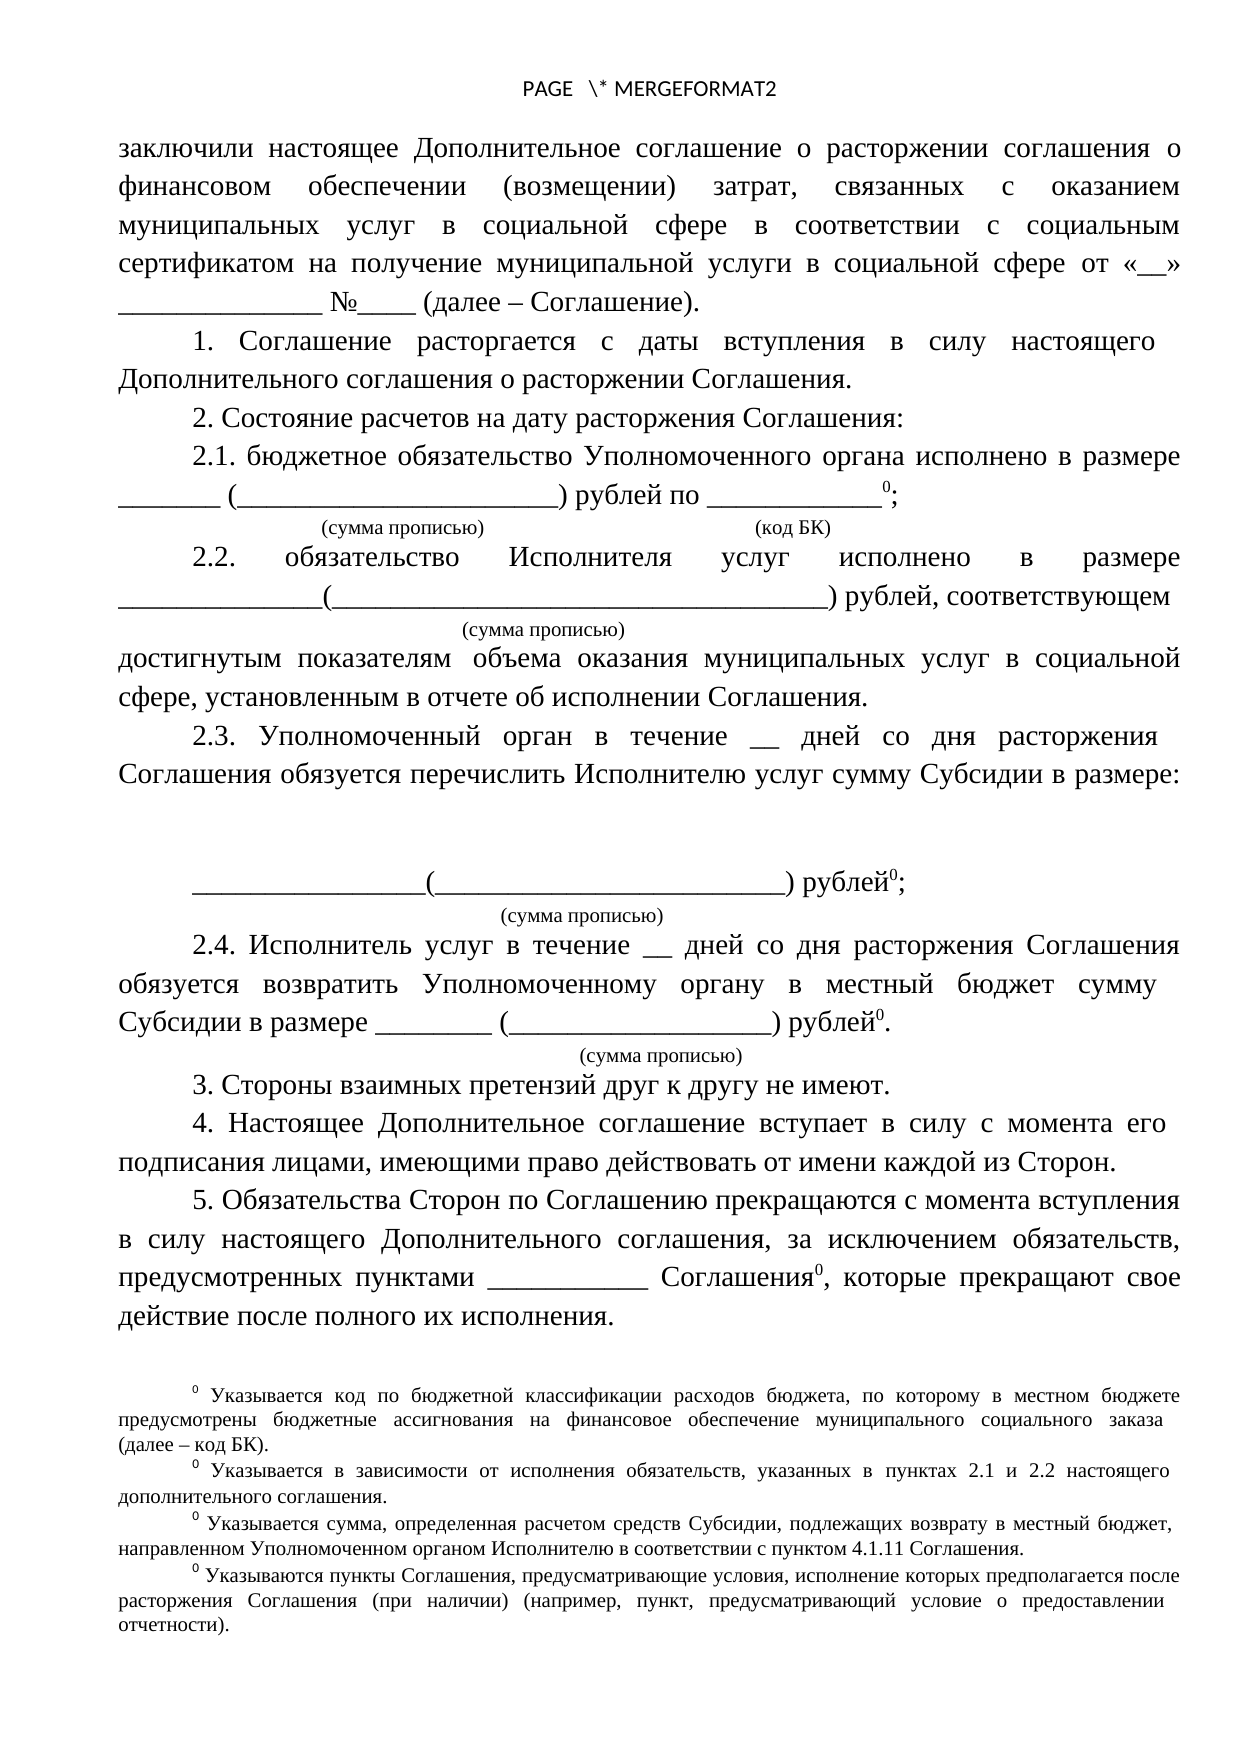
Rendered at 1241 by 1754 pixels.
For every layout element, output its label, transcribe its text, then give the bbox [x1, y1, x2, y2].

text 2. Состояние расчетов на дату расторжения Соглашения: [118, 400, 1181, 433]
text 3. Стороны взаимных претензий друг к другу не имеют. [118, 1067, 1181, 1100]
text 5. Обязательства Сторон по Соглашению прекращаются с момента вступления в силу настоящего Дополнительного соглашения, за исключением обязательств, предусмотренных пунктами ___________ Соглашения, которые прекращают свое действие после полного их исполнения. [118, 1182, 1181, 1332]
text 4. Настоящее Дополнительное соглашение вступает в силу с момента его подписания лицами, имеющими право действовать от имени каждой из Сторон. [118, 1105, 1181, 1177]
text 2.3. Уполномоченный орган в течение __ дней со дня расторжения Соглашения обязуется перечислить Исполнителю услуг сумму Субсидии в размере: [118, 718, 1181, 822]
text (сумма прописью) [118, 903, 1181, 927]
text 2.4. Исполнитель услуг в течение __ дней со дня расторжения Соглашения обязуется возвратить Уполномоченному органу в местный бюджет сумму Субсидии в размере ________ (__________________) рублей. [118, 927, 1181, 1038]
text достигнутым показателям объема оказания муниципальных услуг в социальной сфере, установленным в отчете об исполнении Соглашения. [118, 641, 1181, 713]
text 2.2. обязательство Исполнителя услуг исполнено в размере ______________(__________________________________) рублей, соответствующем [118, 539, 1181, 611]
text 2.1. бюджетное обязательство Уполномоченного органа исполнено в размере _______ (______________________) рублей по ____________; [118, 438, 1181, 510]
text ________________(________________________) рублей; [118, 864, 1181, 898]
text (сумма прописью) [118, 616, 1181, 641]
text (сумма прописью) [118, 1043, 1181, 1067]
text 1. Соглашение расторгается с даты вступления в силу настоящего Дополнительного соглашения о расторжении Соглашения. [118, 323, 1181, 395]
text заключили настоящее Дополнительное соглашение о расторжении соглашения о финансовом обеспечении (возмещении) затрат, связанных с оказанием муниципальных услуг в социальной сфере в соответствии с социальным сертификатом на получение муниципальной услуги в социальной сфере от «__» ______________ №____ (далее – Соглашение). [118, 130, 1181, 318]
text (сумма прописью) (код БК) [118, 515, 1181, 539]
